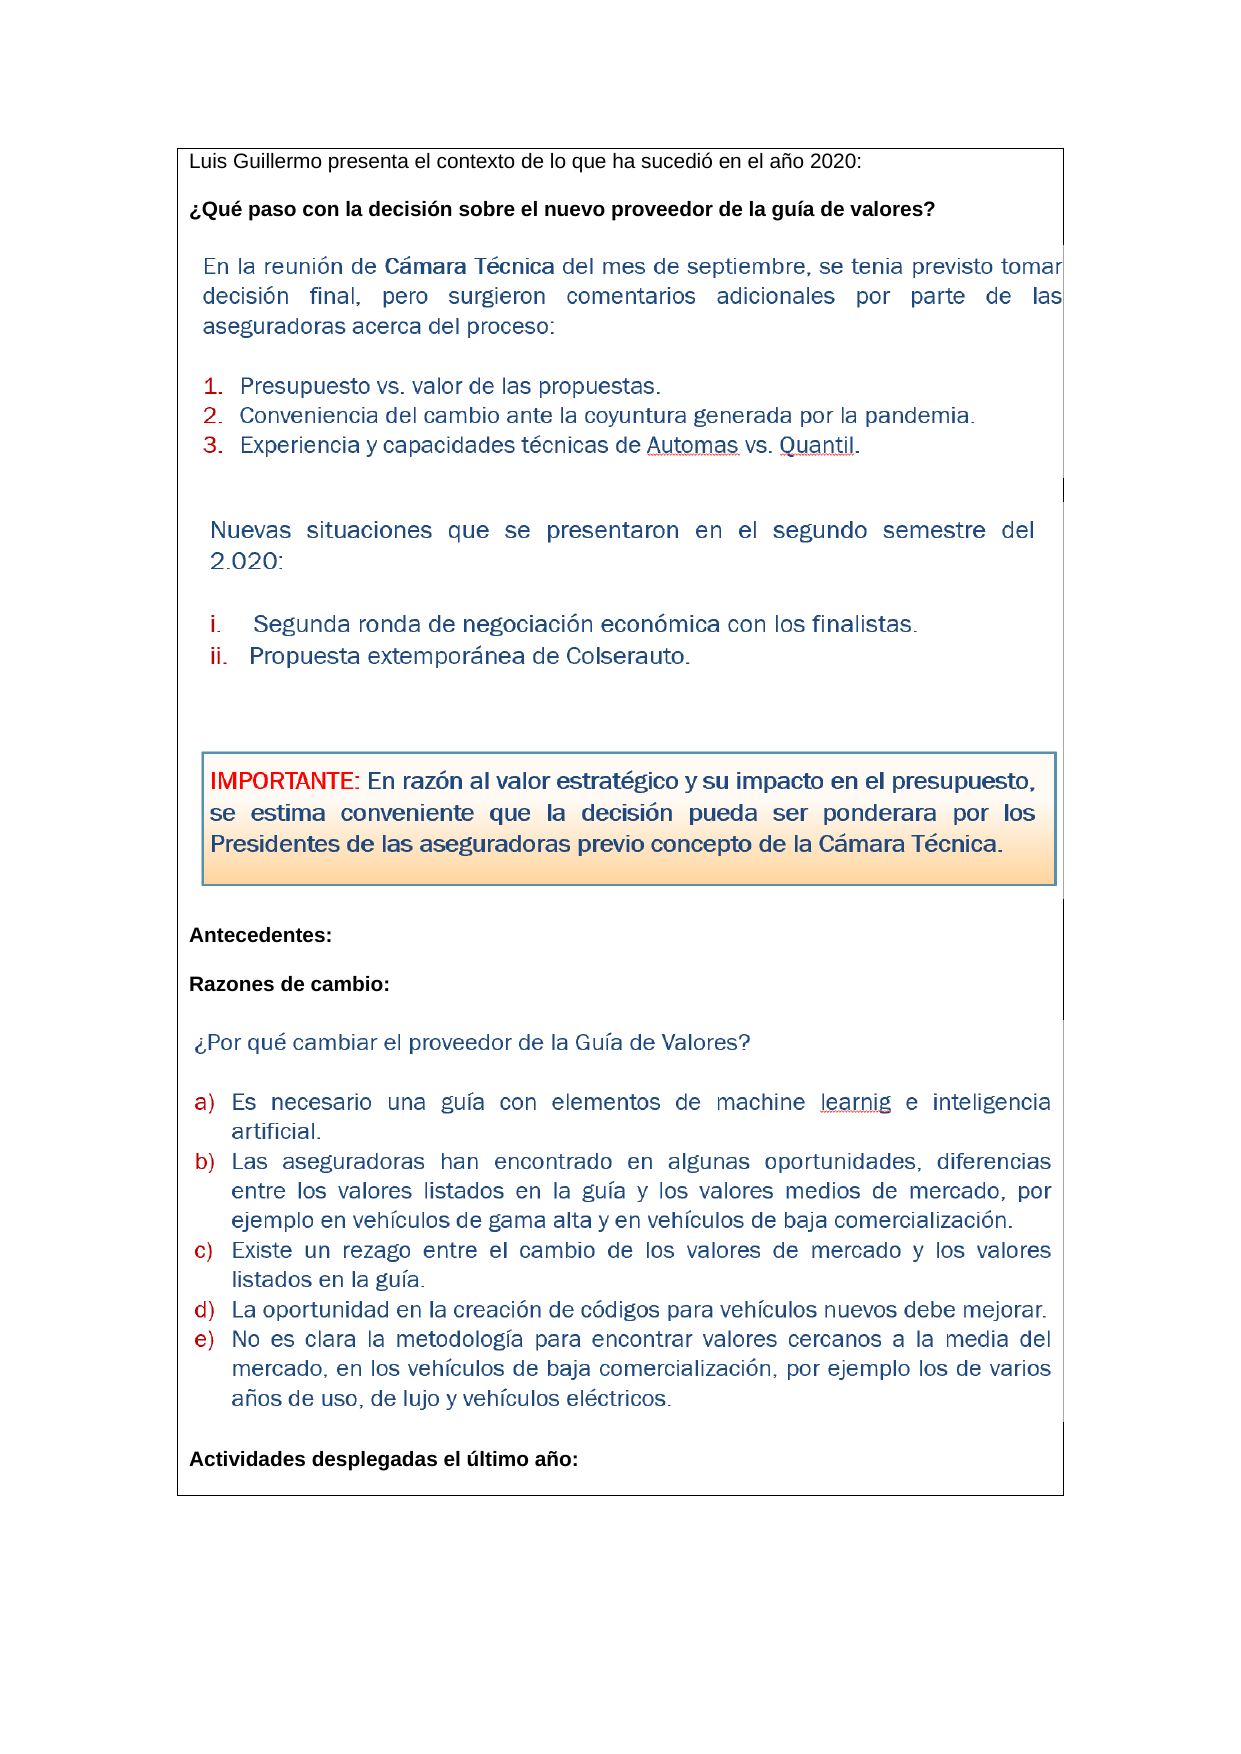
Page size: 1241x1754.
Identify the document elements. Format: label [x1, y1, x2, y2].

picture [188, 1020, 1064, 1422]
table_cell [178, 149, 1063, 1495]
picture [188, 502, 1064, 899]
picture [188, 245, 1064, 478]
